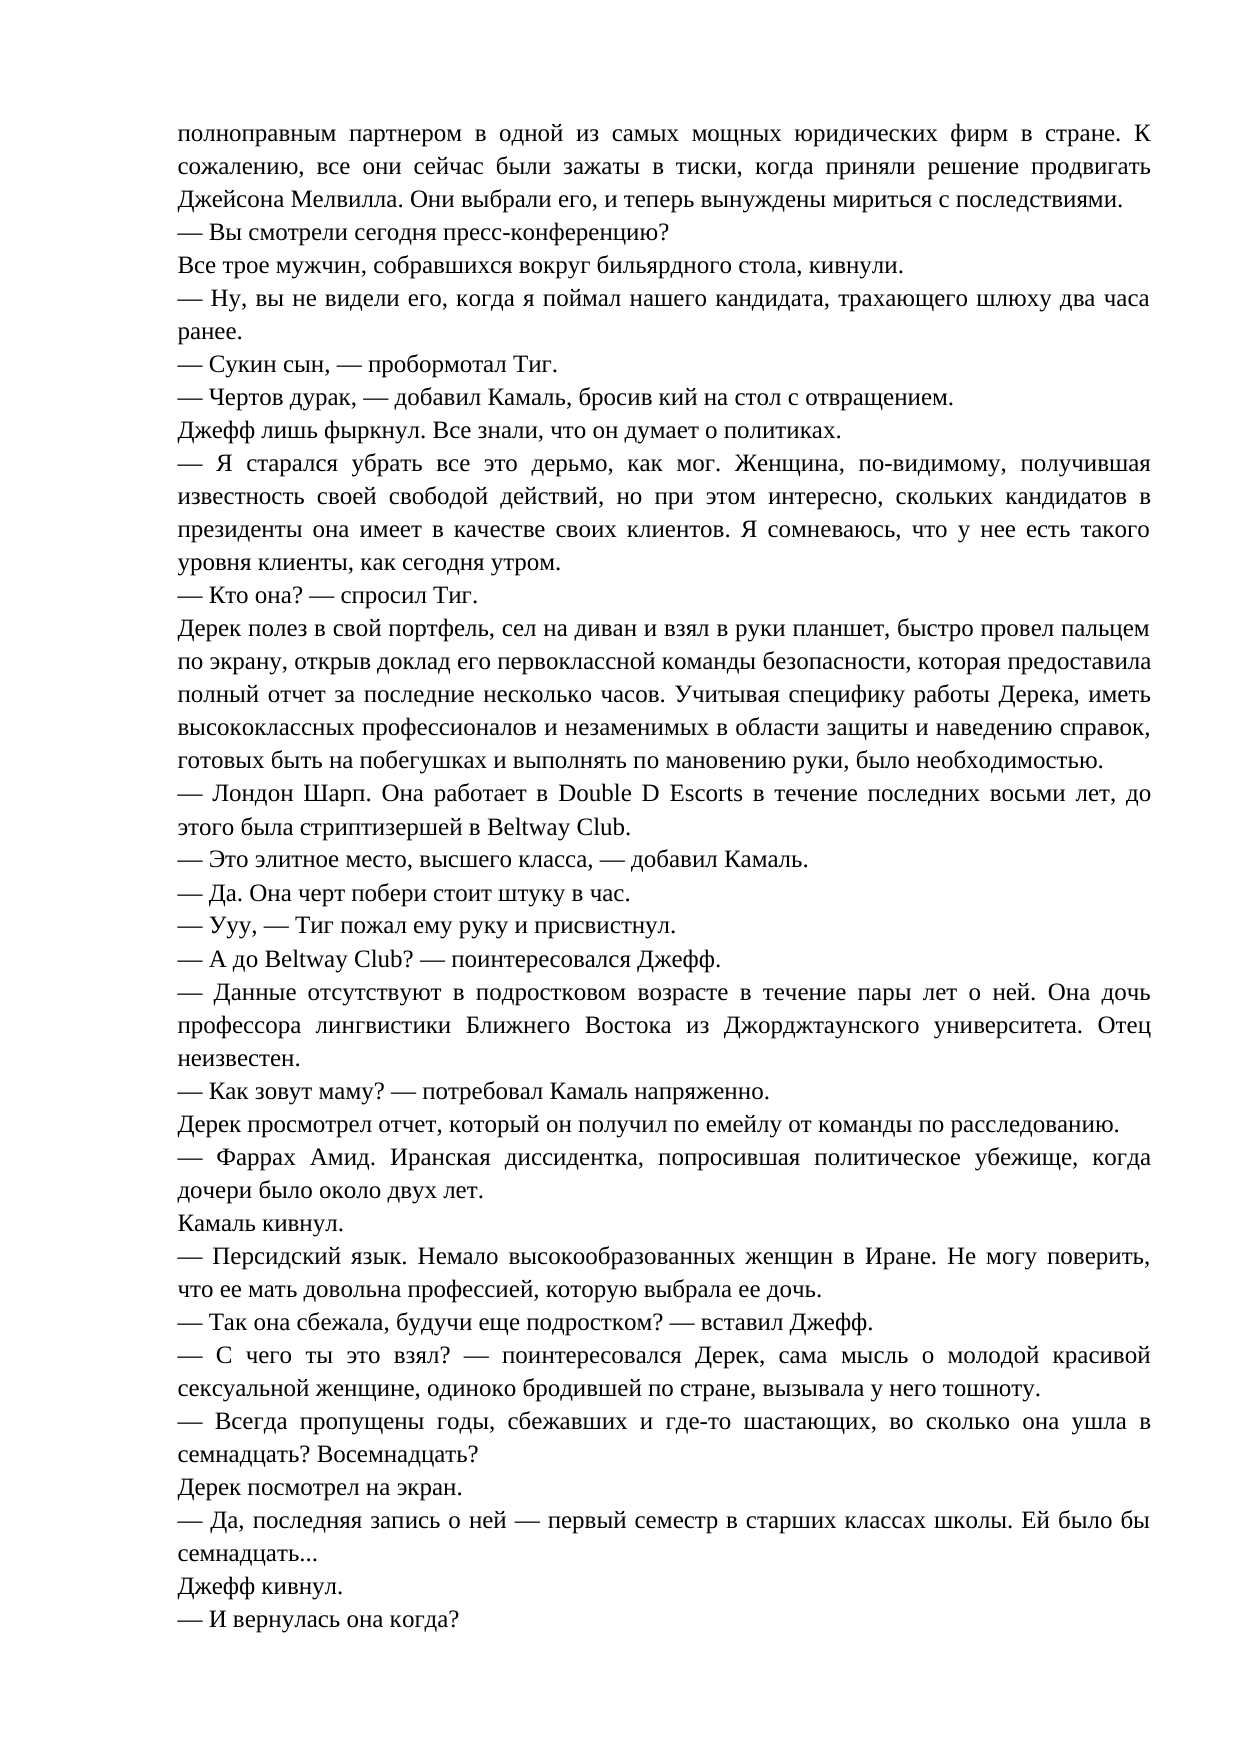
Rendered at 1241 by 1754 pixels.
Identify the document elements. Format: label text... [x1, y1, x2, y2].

text — Так она сбежала, будучи еще подростком? — вставил Джефф. [177, 1307, 1152, 1336]
text Дерек посмотрел на экран. [177, 1472, 1152, 1501]
text Джефф кивнул. [177, 1571, 1152, 1600]
text — Это элитное место, высшего класса, — добавил Камаль. [177, 844, 1152, 873]
text — Персидский язык. Немало высокообразованных женщин в Иране. Не могу поверить, что ее мать довольна профессией, которую выбрала ее дочь. [177, 1241, 1152, 1303]
text — Ну, вы не видели его, когда я поймал нашего кандидата, трахающего шлюху два часа ранее. [177, 283, 1152, 345]
text — Всегда пропущены годы, сбежавших и где-то шастающих, во сколько она ушла в семнадцать? Восемнадцать? [177, 1406, 1152, 1468]
text Дерек просмотрел отчет, который он получил по емейлу от команды по расследованию. [177, 1109, 1152, 1137]
text — Да. Она черт побери стоит штуку в час. [177, 878, 1152, 906]
text Камаль кивнул. [177, 1208, 1152, 1237]
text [177, 118, 1152, 213]
text — Как зовут маму? — потребовал Камаль напряженно. [177, 1076, 1152, 1104]
text — Чертов дурак, — добавил Камаль, бросив кий на стол с отвращением. [177, 382, 1152, 411]
text — Да, последняя запись о ней — первый семестр в старших классах школы. Ей было бы семнадцать... [177, 1505, 1152, 1567]
text — Сукин сын, — пробормотал Тиг. [177, 349, 1152, 378]
text — А до Beltway Club? — поинтересовался Джефф. [177, 944, 1152, 972]
text — Данные отсутствуют в подростковом возрасте в течение пары лет о ней. Она дочь профессора лингвистики Ближнего Востока из Джорджтаунского университета. Отец неизвестен. [177, 977, 1152, 1071]
text Дерек полез в свой портфель, сел на диван и взял в руки планшет, быстро провел пальцем по экрану, открыв доклад его первоклассной команды безопасности, которая предоставила полный отчет за последние несколько часов. Учитывая специфику работы Дерека, иметь высококлассных профессионалов и незаменимых в области защиты и наведению справок, готовых быть на побегушках и выполнять по мановению руки, было необходимостью. [177, 613, 1152, 774]
text — Кто она? — спросил Тиг. [177, 580, 1152, 609]
text — И вернулась она когда? [177, 1604, 1152, 1633]
text — С чего ты это взял? — поинтересовался Дерек, сама мысль о молодой красивой сексуальной женщине, одиноко бродившей по стране, вызывала у него тошноту. [177, 1340, 1152, 1402]
text — Лондон Шарп. Она работает в Double D Escorts в течение последних восьми лет, до этого была стриптизершей в Beltway Club. [177, 778, 1152, 840]
text — Вы смотрели сегодня пресс-конференцию? [177, 217, 1152, 246]
text — Ууу, — Тиг пожал ему руку и присвистнул. [177, 911, 1152, 939]
text — Я старался убрать все это дерьмо, как мог. Женщина, по-видимому, получившая известность своей свободой действий, но при этом интересно, скольких кандидатов в президенты она имеет в качестве своих клиентов. Я сомневаюсь, что у нее есть такого уровня клиенты, как сегодня утром. [177, 448, 1152, 576]
text Все трое мужчин, собравшихся вокруг бильярдного стола, кивнули. [177, 250, 1152, 279]
text — Фаррах Амид. Иранская диссидентка, попросившая политическое убежище, когда дочери было около двух лет. [177, 1142, 1152, 1203]
text Джефф лишь фыркнул. Все знали, что он думает о политиках. [177, 415, 1152, 444]
